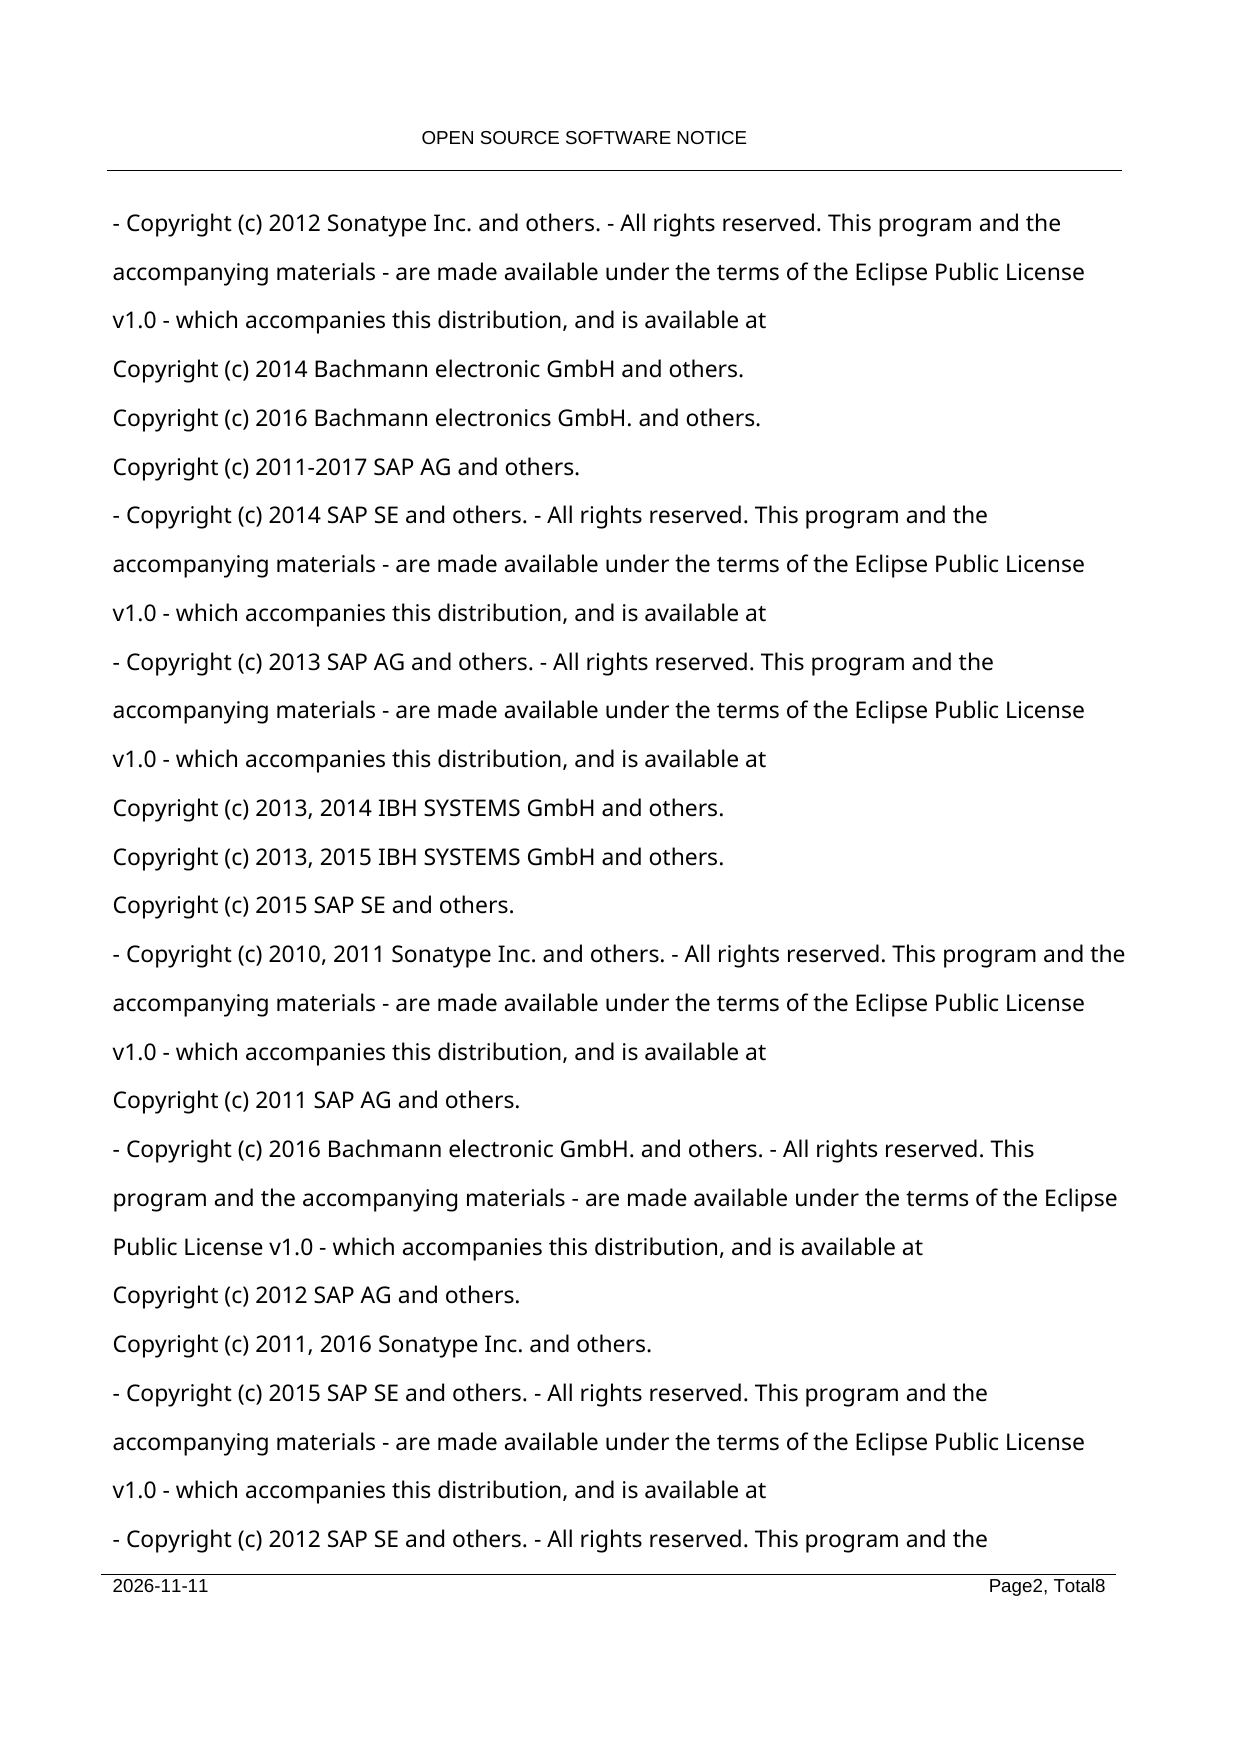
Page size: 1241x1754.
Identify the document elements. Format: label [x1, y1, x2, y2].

text [112, 206, 1128, 1555]
